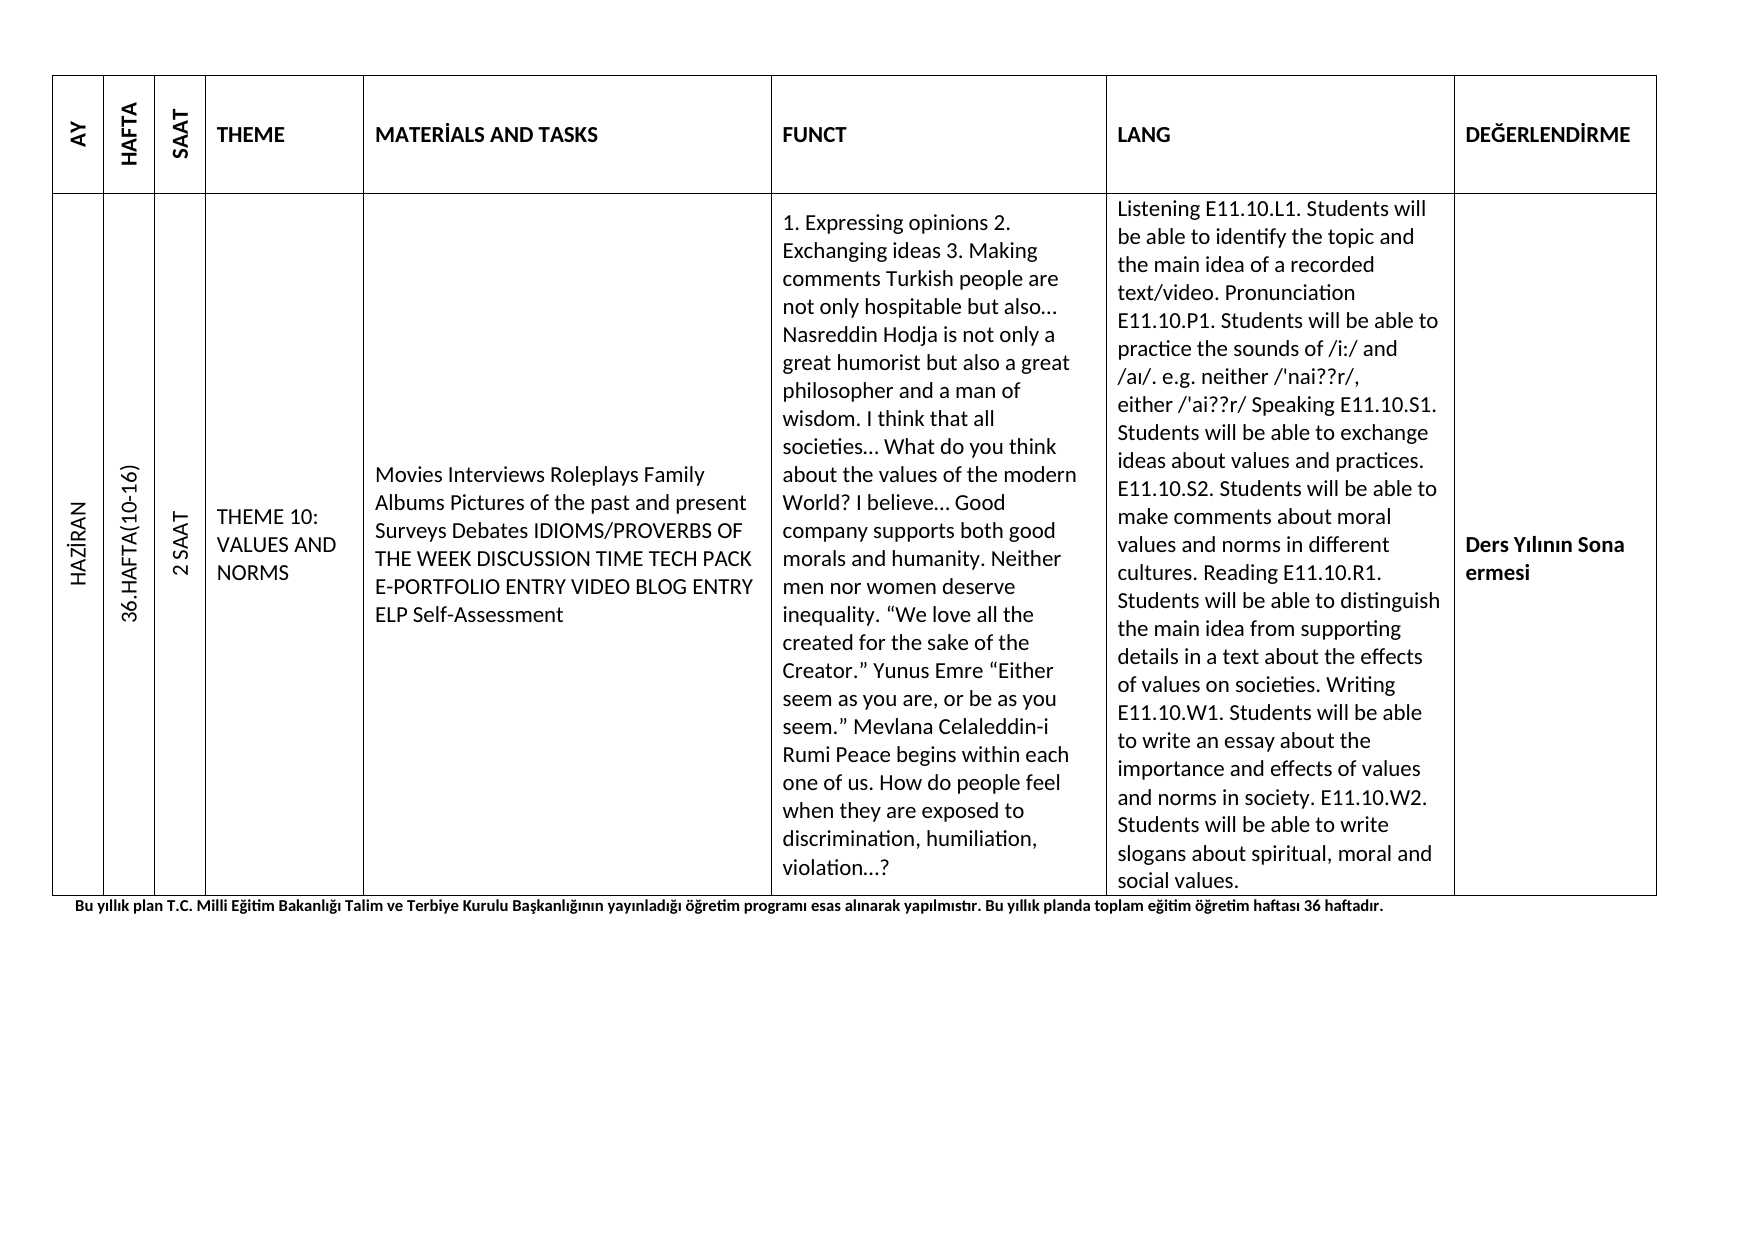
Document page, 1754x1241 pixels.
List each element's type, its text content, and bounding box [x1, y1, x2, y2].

table_cell Ders Yılının Sona ermesi [1455, 194, 1656, 895]
table_header DEĞERLENDİRME [1455, 76, 1656, 193]
table_header SAAT [155, 76, 205, 193]
table_cell 36.HAFTA(10-16) [104, 194, 154, 895]
table_header MATERİALS AND TASKS [364, 76, 771, 193]
table_cell THEME 10: VALUES AND NORMS [206, 194, 363, 895]
table_header AY [53, 76, 103, 193]
table_header FUNCT [772, 76, 1106, 193]
table_header THEME [206, 76, 363, 193]
table_cell 2 SAAT [155, 194, 205, 895]
table_header LANG [1107, 76, 1454, 193]
text Bu yıllık plan T.C. Milli Eğitim Bakanlığı Talim ve Terbiye Kurulu Başkanlığının yayınladığı öğretim programı esas alınarak yapılmıstır. Bu yıllık planda toplam eğitim öğretim haftası 36 haftadır. [75, 896, 1679, 916]
table_cell HAZİRAN [53, 194, 103, 895]
table_header HAFTA [104, 76, 154, 193]
